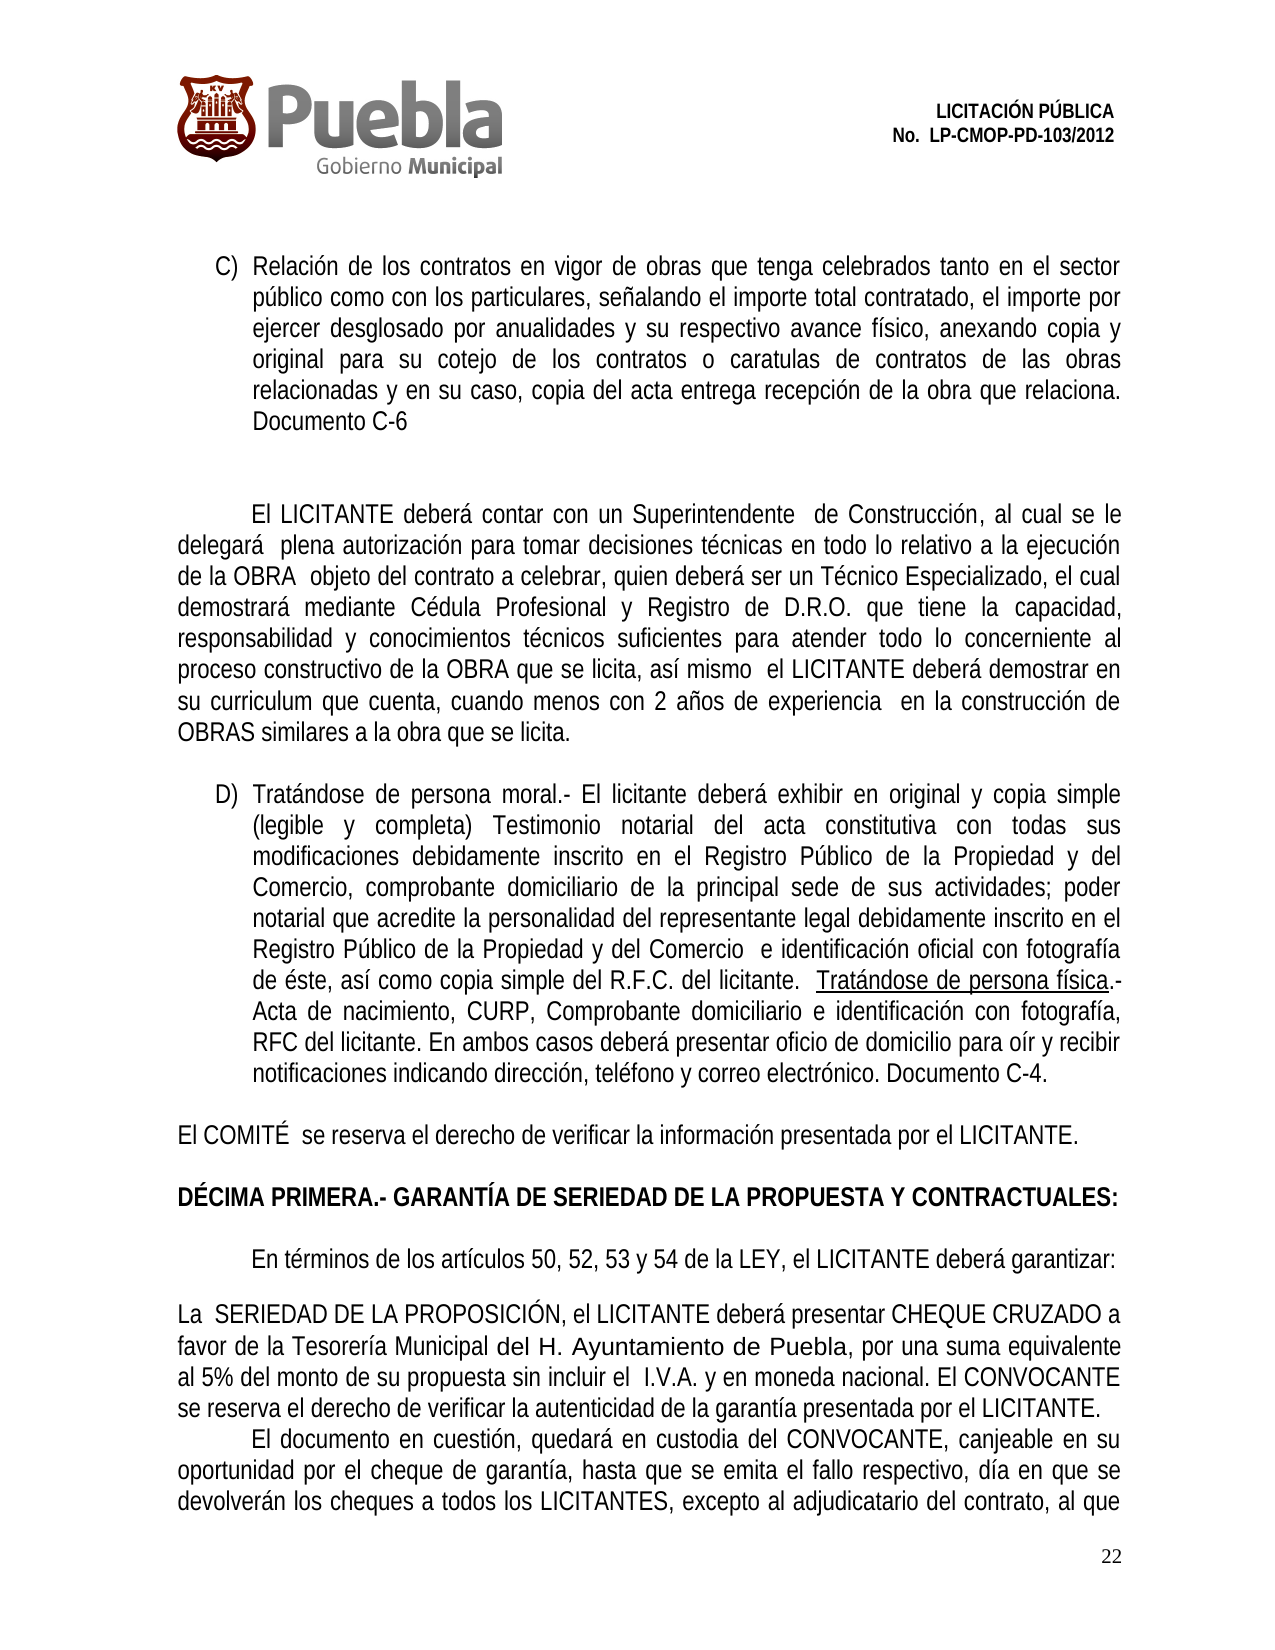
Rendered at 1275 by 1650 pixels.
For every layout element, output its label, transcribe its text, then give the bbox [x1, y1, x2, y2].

list Relación de los contratos en vigor de obras que tenga celebrados tanto en el sector público como con los particulares, señalando el importe total contratado, el importe por ejercer desglosado por anualidades y su respectivo avance físico, anexando copia y original para su cotejo de los contratos o caratulas de contratos de las obras relacionadas y en su caso, copia del acta entrega recepción de la obra que relaciona. Documento C-6 [215, 250, 1122, 436]
text En términos de los artículos 50, 52, 53 y 54 de la LEY, el LICITANTE deberá garantizar: [177, 1243, 1122, 1274]
text La SERIEDAD DE LA PROPOSICIÓN, el LICITANTE deberá presentar CHEQUE CRUZADO a favor de la Tesorería Municipal del H. Ayuntamiento de Puebla, por una suma equivalente al 5% del monto de su propuesta sin incluir el I.V.A. y en moneda nacional. El CONVOCANTE se reserva el derecho de verificar la autenticidad de la garantía presentada por el LICITANTE. [177, 1298, 1122, 1423]
text El COMITÉ se reserva el derecho de verificar la información presentada por el LICITANTE. [177, 1119, 1122, 1150]
picture [177, 75, 502, 178]
list Tratándose de persona moral.- El licitante deberá exhibir en original y copia simple (legible y completa) Testimonio notarial del acta constitutiva con todas sus modificaciones debidamente inscrito en el Registro Público de la Propiedad y del Comercio, comprobante domiciliario de la principal sede de sus actividades; poder notarial que acredite la personalidad del representante legal debidamente inscrito en el Registro Público de la Propiedad y del Comercio e identificación oficial con fotografía de éste, así como copia simple del R.F.C. del licitante. Tratándose de persona física.- Acta de nacimiento, CURP, Comprobante domiciliario e identificación con fotografía, RFC del licitante. En ambos casos deberá presentar oficio de domicilio para oír y recibir notificaciones indicando dirección, teléfono y correo electrónico. Documento C-4. [215, 778, 1122, 1088]
text El LICITANTE deberá contar con un Superintendente de Construcción, al cual se le delegará plena autorización para tomar decisiones técnicas en todo lo relativo a la ejecución de la OBRA objeto del contrato a celebrar, quien deberá ser un Técnico Especializado, el cual demostrará mediante Cédula Profesional y Registro de D.R.O. que tiene la capacidad, responsabilidad y conocimientos técnicos suficientes para atender todo lo concerniente al proceso constructivo de la OBRA que se licita, así mismo el LICITANTE deberá demostrar en su curriculum que cuenta, cuando menos con 2 años de experiencia en la construcción de OBRAS similares a la obra que se licita. [177, 498, 1122, 747]
text DÉCIMA PRIMERA.- GARANTÍA DE SERIEDAD DE LA PROPUESTA Y CONTRACTUALES: [177, 1181, 1122, 1212]
